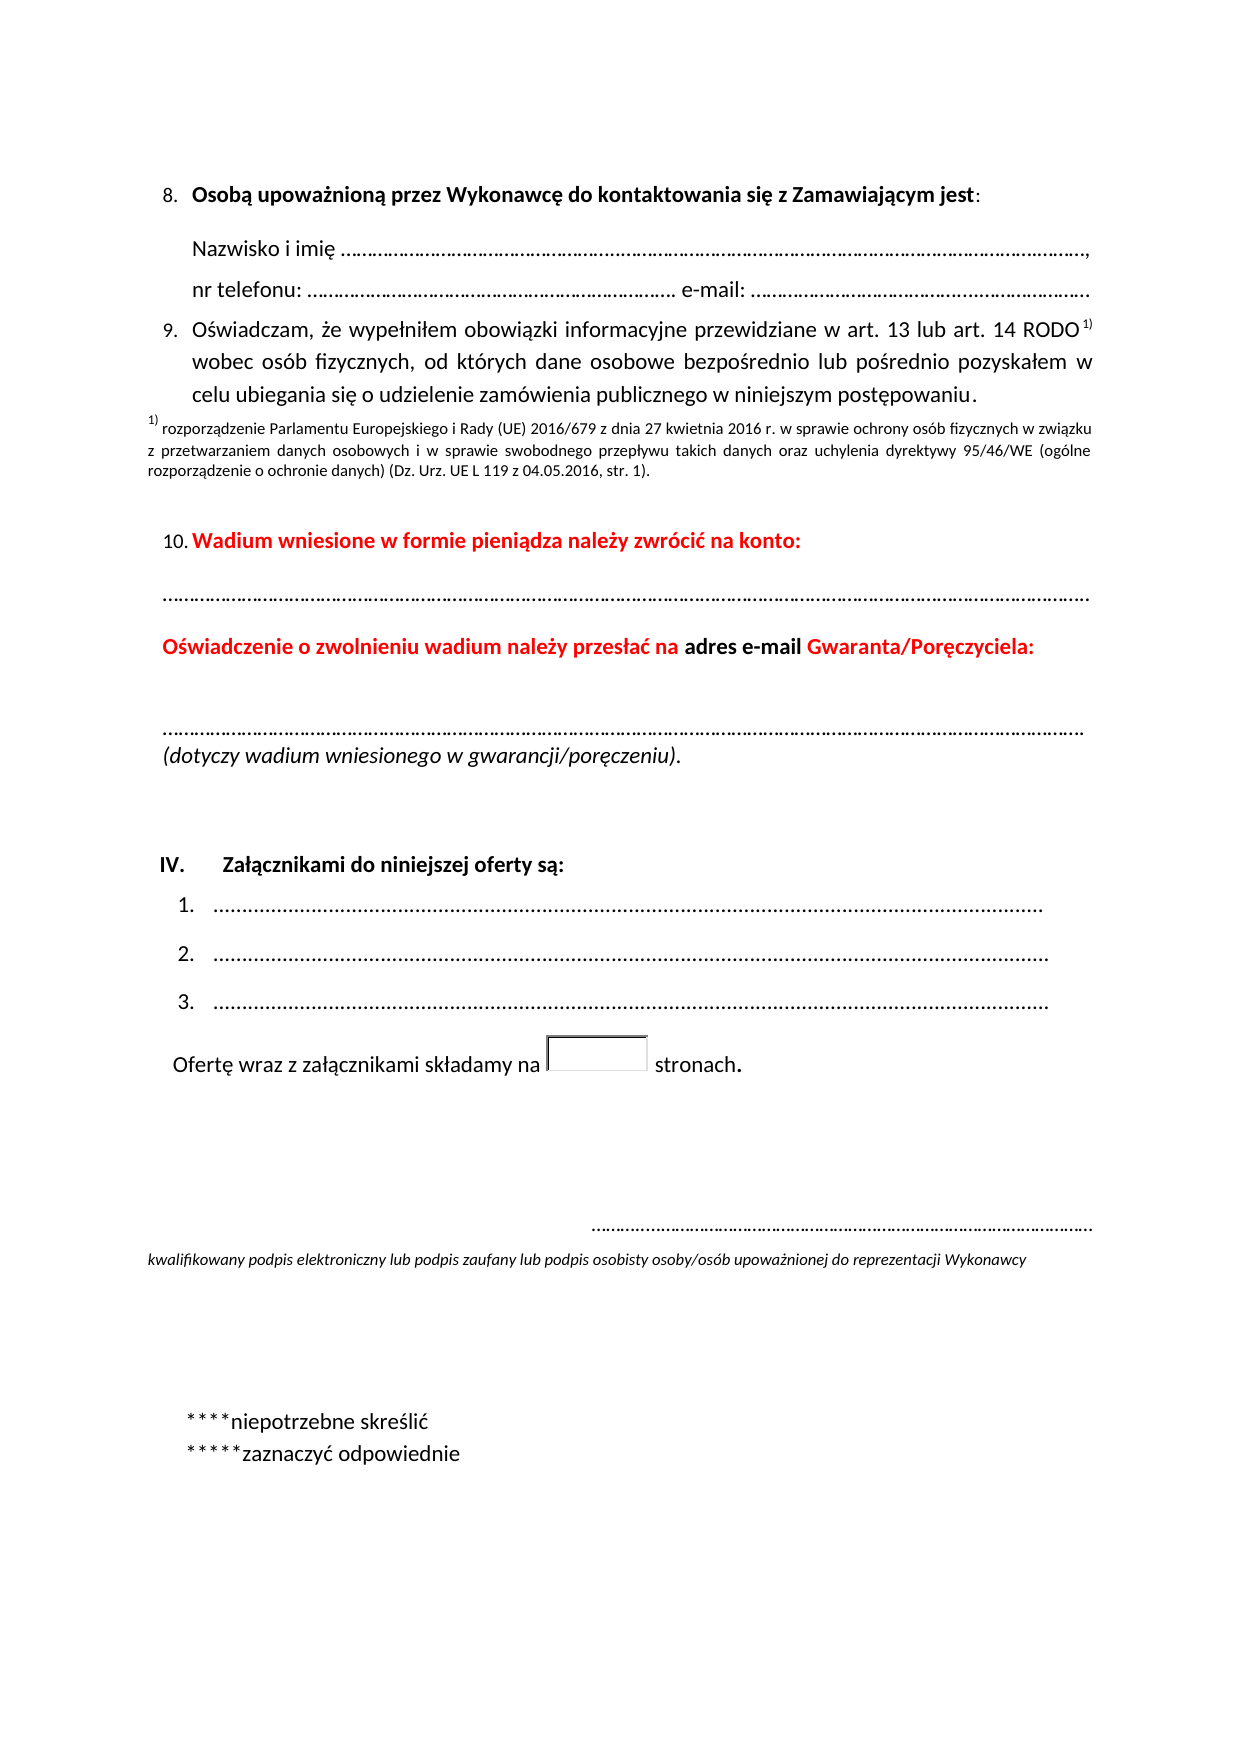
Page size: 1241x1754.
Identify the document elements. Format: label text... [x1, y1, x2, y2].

text …………………………………………………………………………………………………………………………………………………………. (dotyczy wadium wniesionego w gwarancji/poręczeniu). [162, 685, 1093, 769]
list ................................................................................................................................................ [177, 891, 1093, 918]
text Nazwisko i imię ……………………………………………..…………………………………………………………………….………, [192, 234, 1093, 262]
list Wadium wniesione w formie pieniądza należy zwrócić na konto: [162, 526, 1093, 554]
text ……….....……………………………………………………………………………… [148, 1211, 1093, 1237]
text nr telefonu: ……………………………………………………………. e-mail: …………………………………....………………… [192, 275, 1093, 303]
list Załącznikami do niniejszej oferty są: [185, 850, 1093, 878]
text Oświadczenie o zwolnieniu wadium należy przesłać na adres e-mail Gwaranta/Poręczyciela: [162, 632, 1093, 660]
text Ofertę wraz z załącznikami składamy na stronach. [173, 1035, 1093, 1078]
list Oświadczam, że wypełniłem obowiązki informacyjne przewidziane w art. 13 lub art. 14 RODO1) wobec osób fizycznych, od których dane osobowe bezpośrednio lub pośrednio pozyskałem w celu ubiegania się o udzielenie zamówienia publicznego w niniejszym postępowaniu. [162, 315, 1093, 408]
text *****zaznaczyć odpowiednie [185, 1439, 1093, 1467]
text 1) rozporządzenie Parlamentu Europejskiego i Rady (UE) 2016/679 z dnia 27 kwietnia 2016 r. w sprawie ochrony osób fizycznych w związku z przetwarzaniem danych osobowych i w sprawie swobodnego przepływu takich danych oraz uchylenia dyrektywy 95/46/WE (ogólne rozporządzenie o ochronie danych) (Dz. Urz. UE L 119 z 04.05.2016, str. 1). [148, 412, 1093, 481]
list ................................................................................................................................................. [177, 939, 1093, 967]
list ................................................................................................................................................. [177, 987, 1093, 1015]
list Osobą upoważnioną przez Wykonawcę do kontaktowania się z Zamawiającym jest: [162, 180, 1093, 208]
text ………………………………………………………………………………………………………………………………………………………….. [162, 579, 1093, 607]
text ****niepotrzebne skreślić [185, 1407, 1093, 1435]
text kwalifikowany podpis elektroniczny lub podpis zaufany lub podpis osobisty osoby/osób upoważnionej do reprezentacji Wykonawcy [148, 1249, 1093, 1270]
